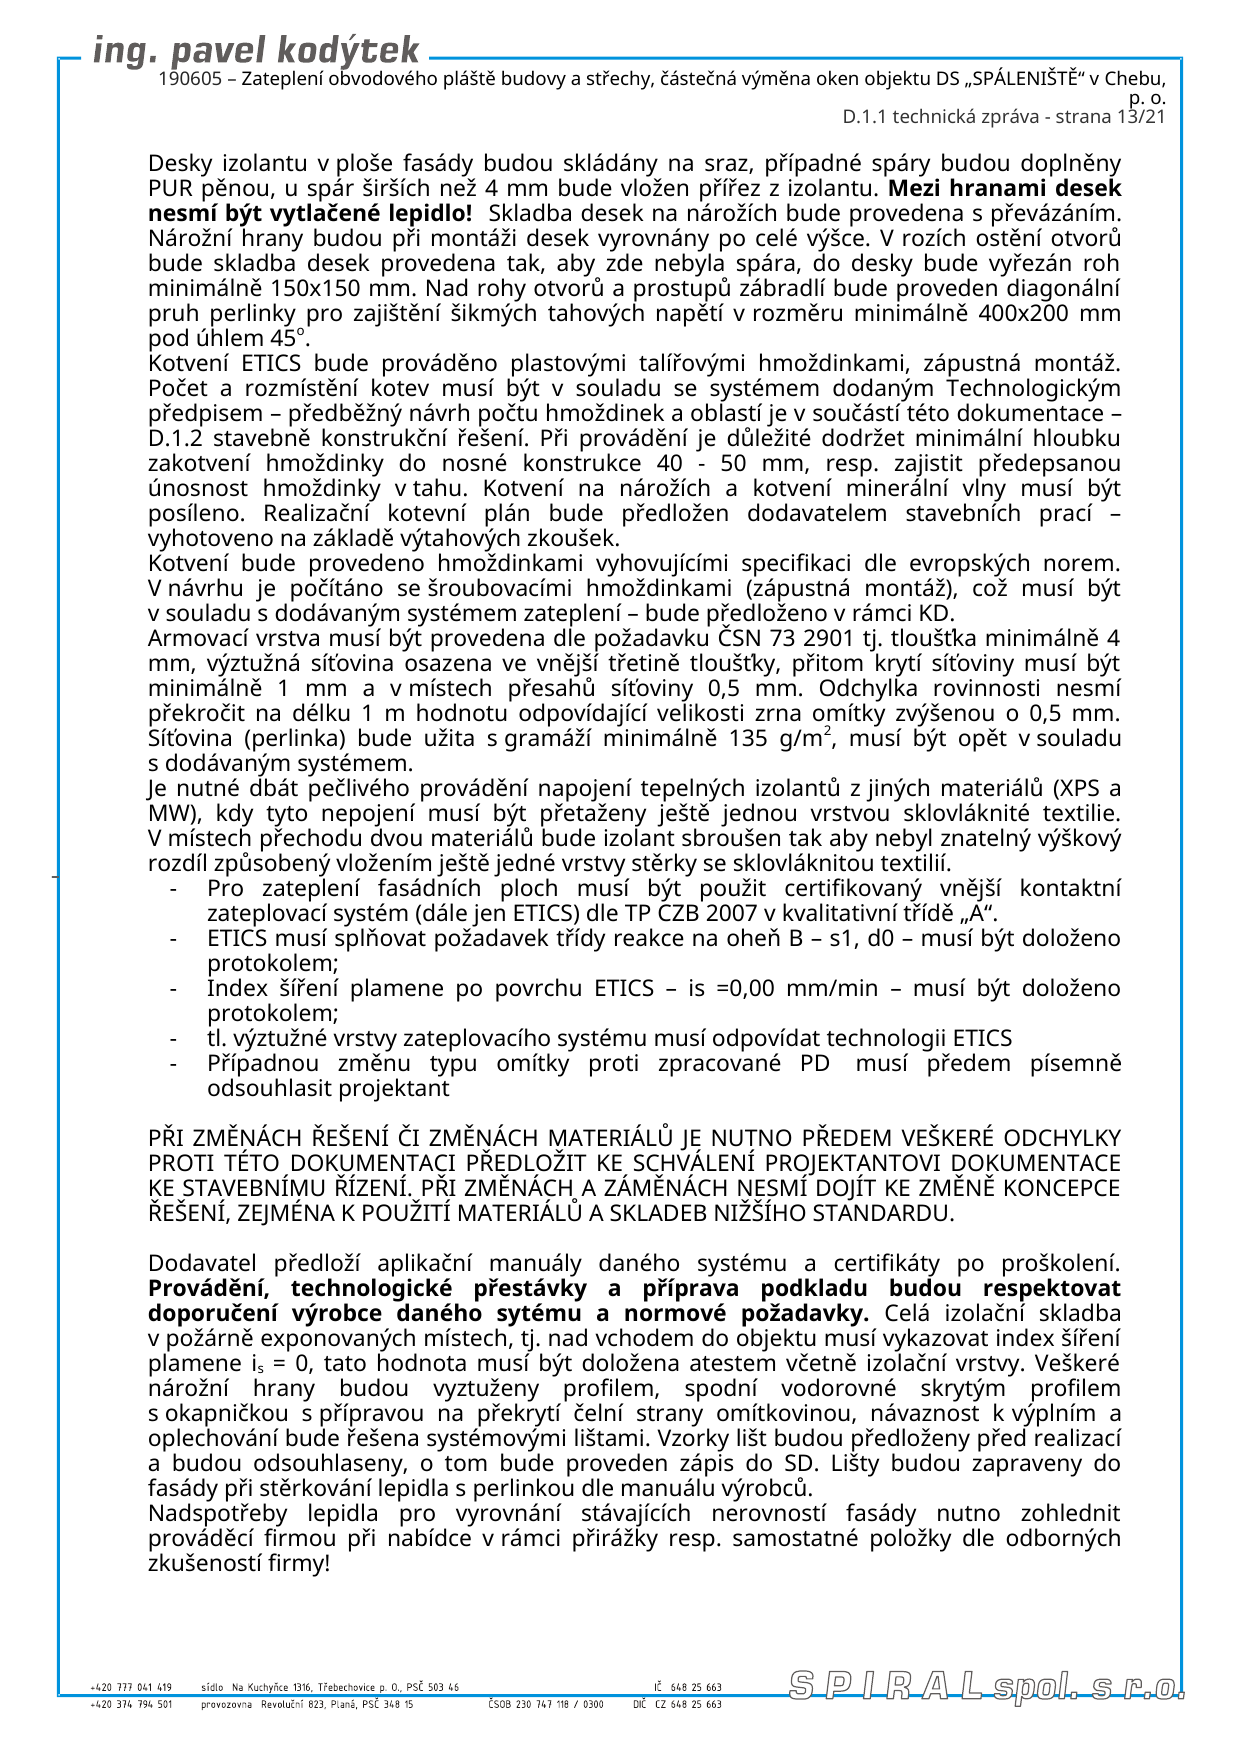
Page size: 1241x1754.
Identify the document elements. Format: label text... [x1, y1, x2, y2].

text PŘI ZMĚNÁCH ŘEŠENÍ ČI ZMĚNÁCH MATERIÁLŮ JE NUTNO PŘEDEM VEŠKERÉ ODCHYLKY PROTI TÉTO DOKUMENTACI PŘEDLOŽIT KE SCHVÁLENÍ PROJEKTANTOVI DOKUMENTACE KE STAVEBNÍMU ŘÍZENÍ. PŘI ZMĚNÁCH A ZÁMĚNÁCH NESMÍ DOJÍT KE ZMĚNĚ KONCEPCE ŘEŠENÍ, ZEJMÉNA K POUŽITÍ MATERIÁLŮ A SKLADEB NIŽŠÍHO STANDARDU. [148, 1126, 1122, 1226]
list ETICS musí splňovat požadavek třídy reakce na oheň B – s1, d0 – musí být doloženo protokolem; [169, 926, 1122, 976]
text Je nutné dbát pečlivého provádění napojení tepelných izolantů z jiných materiálů (XPS a MW), kdy tyto nepojení musí být přetaženy ještě jednou vrstvou sklovláknité textilie. V místech přechodu dvou materiálů bude izolant sbroušen tak aby nebyl znatelný výškový rozdíl způsobený vložením ještě jedné vrstvy stěrky se sklovláknitou textilií. [148, 776, 1122, 876]
list Index šíření plamene po povrchu ETICS – is =0,00 mm/min – musí být doloženo protokolem; [169, 976, 1122, 1026]
text Nadspotřeby lepidla pro vyrovnání stávajících nerovností fasády nutno zohlednit prováděcí firmou při nabídce v rámci přirážky resp. samostatné položky dle odborných zkušeností firmy! [148, 1501, 1122, 1576]
list Případnou změnu typu omítky proti zpracované PD musí předem písemně odsouhlasit projektant [169, 1051, 1122, 1101]
list tl. výztužné vrstvy zateplovacího systému musí odpovídat technologii ETICS [169, 1026, 1122, 1051]
text Armovací vrstva musí být provedena dle požadavku ČSN 73 2901 tj. tloušťka minimálně 4 mm, výztužná síťovina osazena ve vnější třetině tloušťky, přitom krytí síťoviny musí být minimálně 1 mm a v místech přesahů síťoviny 0,5 mm. Odchylka rovinnosti nesmí překročit na délku 1 m hodnotu odpovídající velikosti zrna omítky zvýšenou o 0,5 mm. Síťovina (perlinka) bude užita s gramáží minimálně 135 g/m2, musí být opět v souladu s dodávaným systémem. [148, 626, 1122, 776]
list Pro zateplení fasádních ploch musí být použit certifikovaný vnější kontaktní zateplovací systém (dále jen ETICS) dle TP CZB 2007 v kvalitativní třídě „A“. [169, 876, 1122, 926]
text Desky izolantu v ploše fasády budou skládány na sraz, případné spáry budou doplněny PUR pěnou, u spár širších než 4 mm bude vložen přířez z izolantu. Mezi hranami desek nesmí být vytlačené lepidlo! Skladba desek na nárožích bude provedena s převázáním. Nárožní hrany budou při montáži desek vyrovnány po celé výšce. V rozích ostění otvorů bude skladba desek provedena tak, aby zde nebyla spára, do desky bude vyřezán roh minimálně 150x150 mm. Nad rohy otvorů a prostupů zábradlí bude proveden diagonální pruh perlinky pro zajištění šikmých tahových napětí v rozměru minimálně 400x200 mm pod úhlem 45o. [148, 151, 1122, 351]
text Kotvení ETICS bude prováděno plastovými talířovými hmoždinkami, zápustná montáž. Počet a rozmístění kotev musí být v souladu se systémem dodaným Technologickým předpisem – předběžný návrh počtu hmoždinek a oblastí je v součástí této dokumentace – D.1.2 stavebně konstrukční řešení. Při provádění je důležité dodržet minimální hloubku zakotvení hmoždinky do nosné konstrukce 40 - 50 mm, resp. zajistit předepsanou únosnost hmoždinky v tahu. Kotvení na nárožích a kotvení minerální vlny musí být posíleno. Realizační kotevní plán bude předložen dodavatelem stavebních prací – vyhotoveno na základě výtahových zkoušek. [148, 351, 1122, 551]
text Dodavatel předloží aplikační manuály daného systému a certifikáty po proškolení. Provádění, technologické přestávky a příprava podkladu budou respektovat doporučení výrobce daného sytému a normové požadavky. Celá izolační skladba v požárně exponovaných místech, tj. nad vchodem do objektu musí vykazovat index šíření plamene is = 0, tato hodnota musí být doložena atestem včetně izolační vrstvy. Veškeré nárožní hrany budou vyztuženy profilem, spodní vodorovné skrytým profilem s okapničkou s přípravou na překrytí čelní strany omítkovinou, návaznost k výplním a oplechování bude řešena systémovými lištami. Vzorky lišt budou předloženy před realizací a budou odsouhlaseny, o tom bude proveden zápis do SD. Lišty budou zapraveny do fasády při stěrkování lepidla s perlinkou dle manuálu výrobců. [148, 1251, 1122, 1501]
text Kotvení bude provedeno hmoždinkami vyhovujícími specifikaci dle evropských norem. V návrhu je počítáno se šroubovacími hmoždinkami (zápustná montáž), což musí být v souladu s dodávaným systémem zateplení – bude předloženo v rámci KD. [148, 551, 1122, 626]
